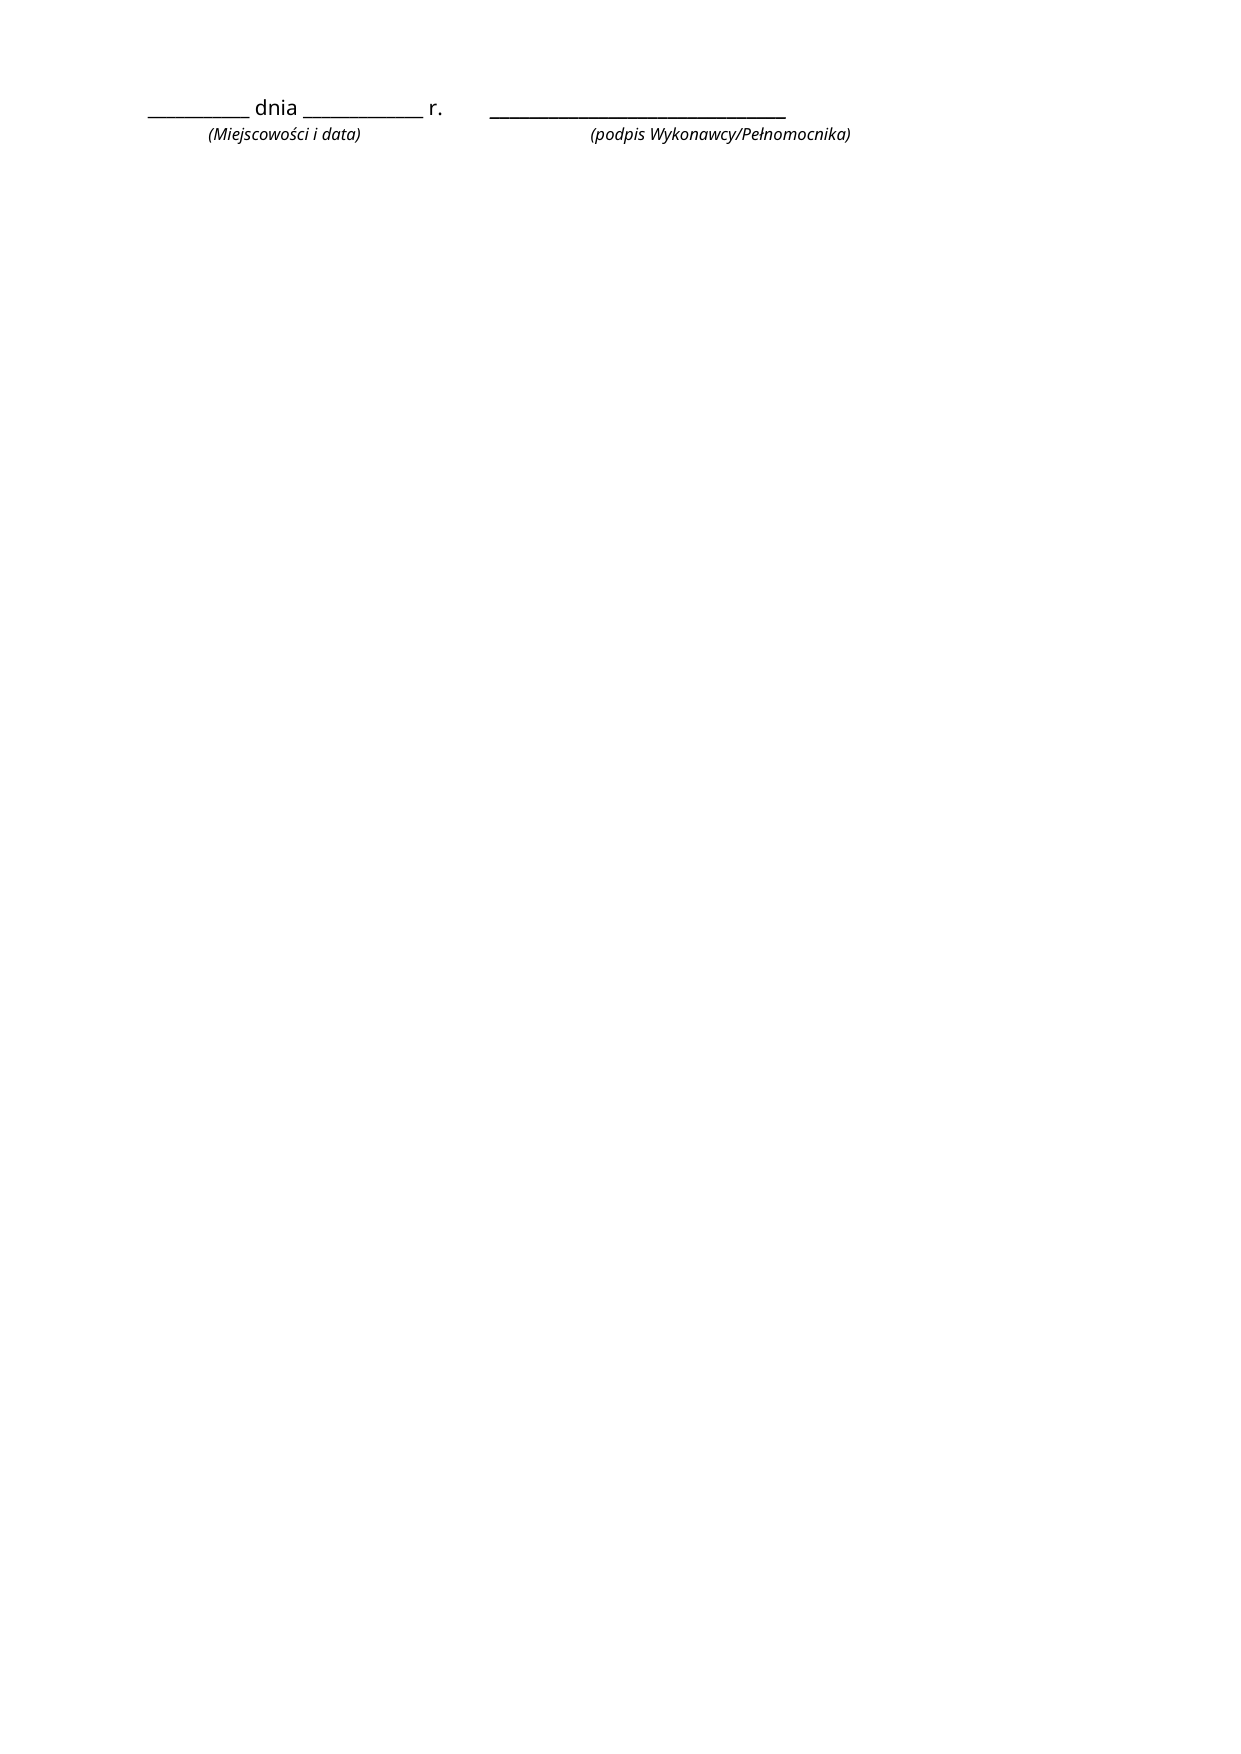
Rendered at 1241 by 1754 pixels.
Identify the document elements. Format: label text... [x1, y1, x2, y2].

text ___________ dnia _____________ r. ______________________________ [148, 89, 1093, 123]
text (Miejscowości i data) (podpis Wykonawcy/Pełnomocnika) [148, 123, 1093, 145]
